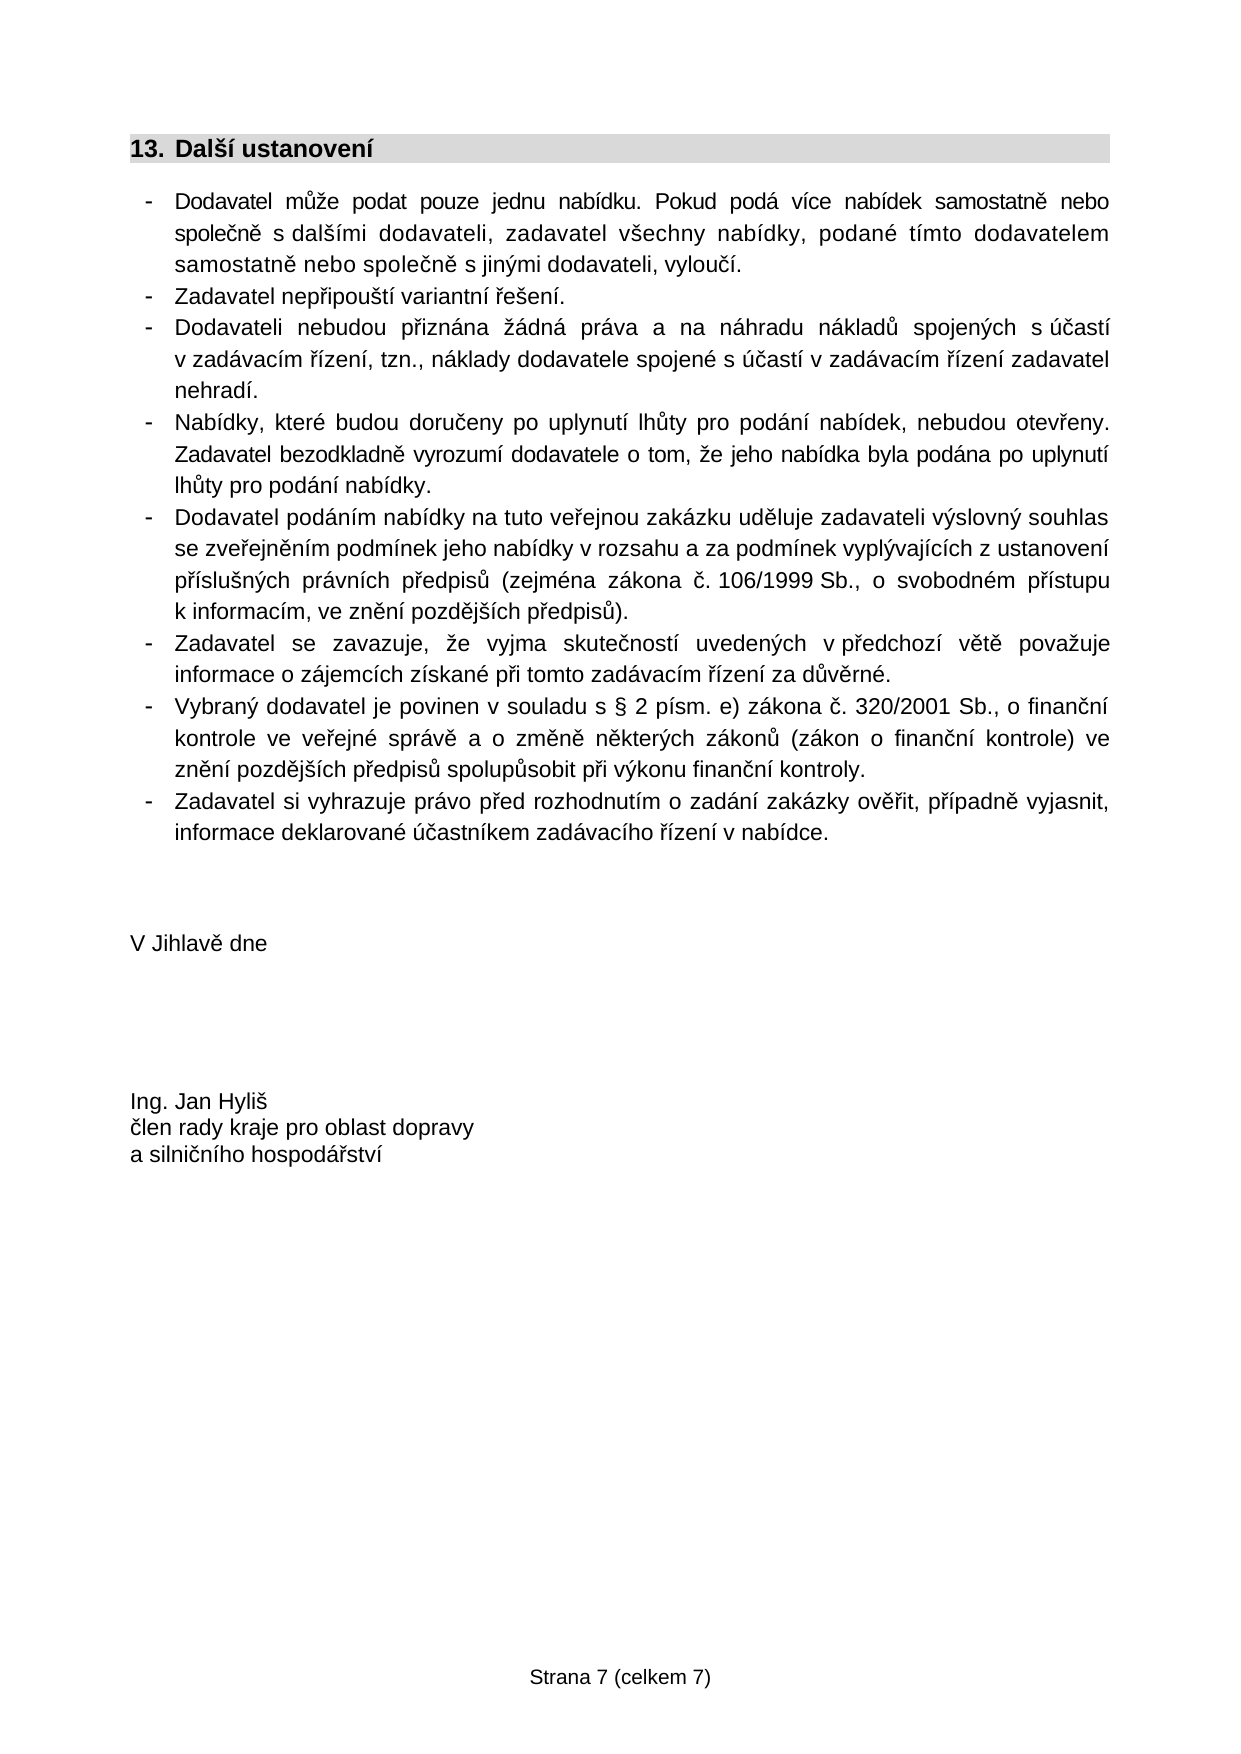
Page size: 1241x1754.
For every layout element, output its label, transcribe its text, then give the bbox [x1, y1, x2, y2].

list Zadavatel se zavazuje, že vyjma skutečností uvedených v předchozí větě považuje informace o zájemcích získané při tomto zadávacím řízení za důvěrné. [145, 630, 1110, 688]
text člen rady kraje pro oblast dopravy [130, 1114, 1110, 1141]
text a silničního hospodářství [130, 1141, 1110, 1167]
list Vybraný dodavatel je povinen v souladu s § 2 písm. e) zákona č. 320/2001 Sb., o finanční kontrole ve veřejné správě a o změně některých zákonů (zákon o finanční kontrole) ve znění pozdějších předpisů spolupůsobit při výkonu finanční kontroly. [145, 693, 1110, 782]
list Dodavatel může podat pouze jednu nabídku. Pokud podá více nabídek samostatně nebo společně s dalšími dodavateli, zadavatel všechny nabídky, podané tímto dodavatelem samostatně nebo společně s jinými dodavateli, vyloučí. [145, 188, 1110, 277]
list Dodavatel podáním nabídky na tuto veřejnou zakázku uděluje zadavateli výslovný souhlas se zveřejněním podmínek jeho nabídky v rozsahu a za podmínek vyplývajících z ustanovení příslušných právních předpisů (zejména zákona č. 106/1999 Sb., o svobodném přístupu k informacím, ve znění pozdějších předpisů). [145, 504, 1110, 625]
list Zadavatel nepřipouští variantní řešení. [145, 283, 1110, 309]
text Ing. Jan Hyliš [130, 1088, 1110, 1114]
list Nabídky, které budou doručeny po uplynutí lhůty pro podání nabídek, nebudou otevřeny. Zadavatel bezodkladně vyrozumí dodavatele o tom, že jeho nabídka byla podána po uplynutí lhůty pro podání nabídky. [145, 409, 1110, 498]
subtitle Další ustanovení [130, 134, 1110, 163]
list Dodavateli nebudou přiznána žádná práva a na náhradu nákladů spojených s účastí v zadávacím řízení, tzn., náklady dodavatele spojené s účastí v zadávacím řízení zadavatel nehradí. [145, 314, 1110, 404]
text V Jihlavě dne [130, 930, 1110, 956]
list Zadavatel si vyhrazuje právo před rozhodnutím o zadání zakázky ověřit, případně vyjasnit, informace deklarované účastníkem zadávacího řízení v nabídce. [145, 788, 1110, 846]
